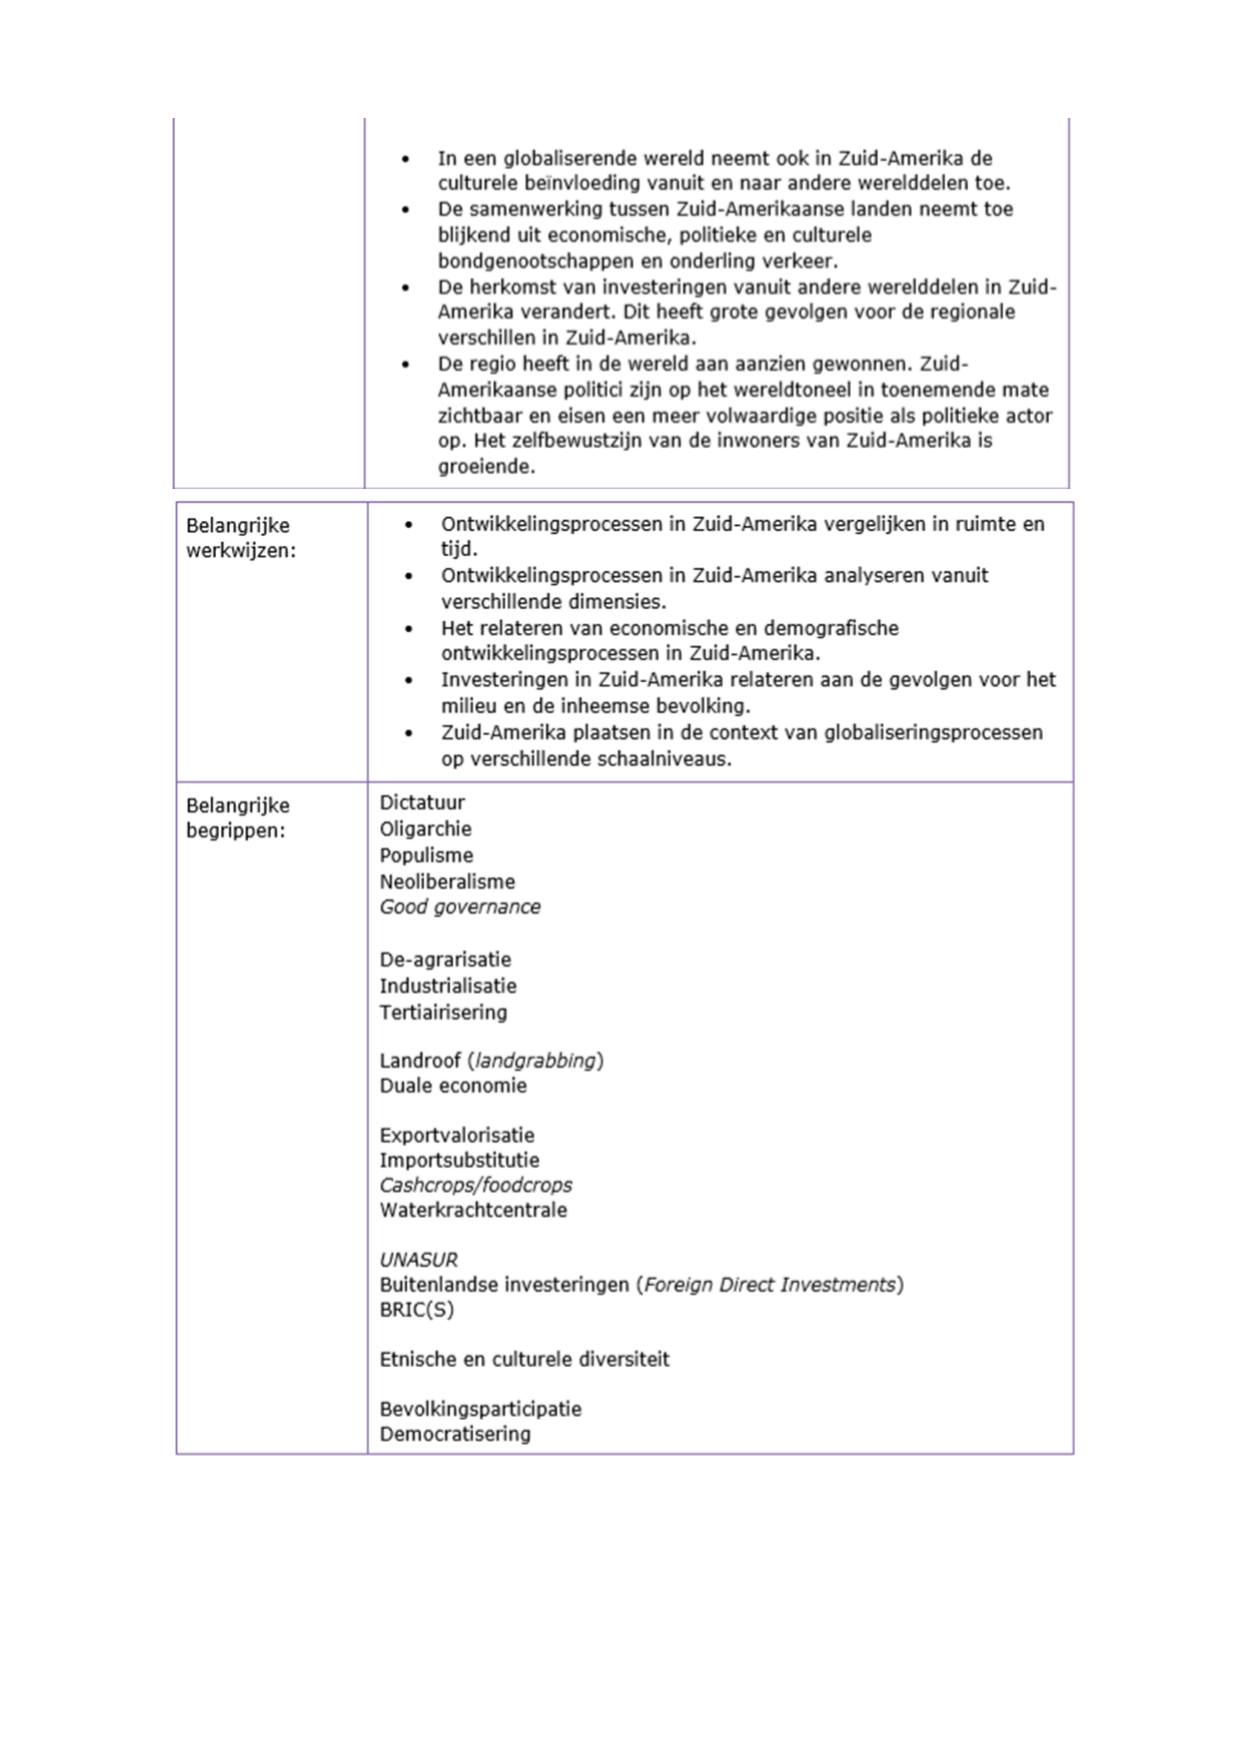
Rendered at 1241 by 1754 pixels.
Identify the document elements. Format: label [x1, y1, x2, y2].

picture [162, 492, 1089, 1457]
picture [147, 118, 1093, 489]
